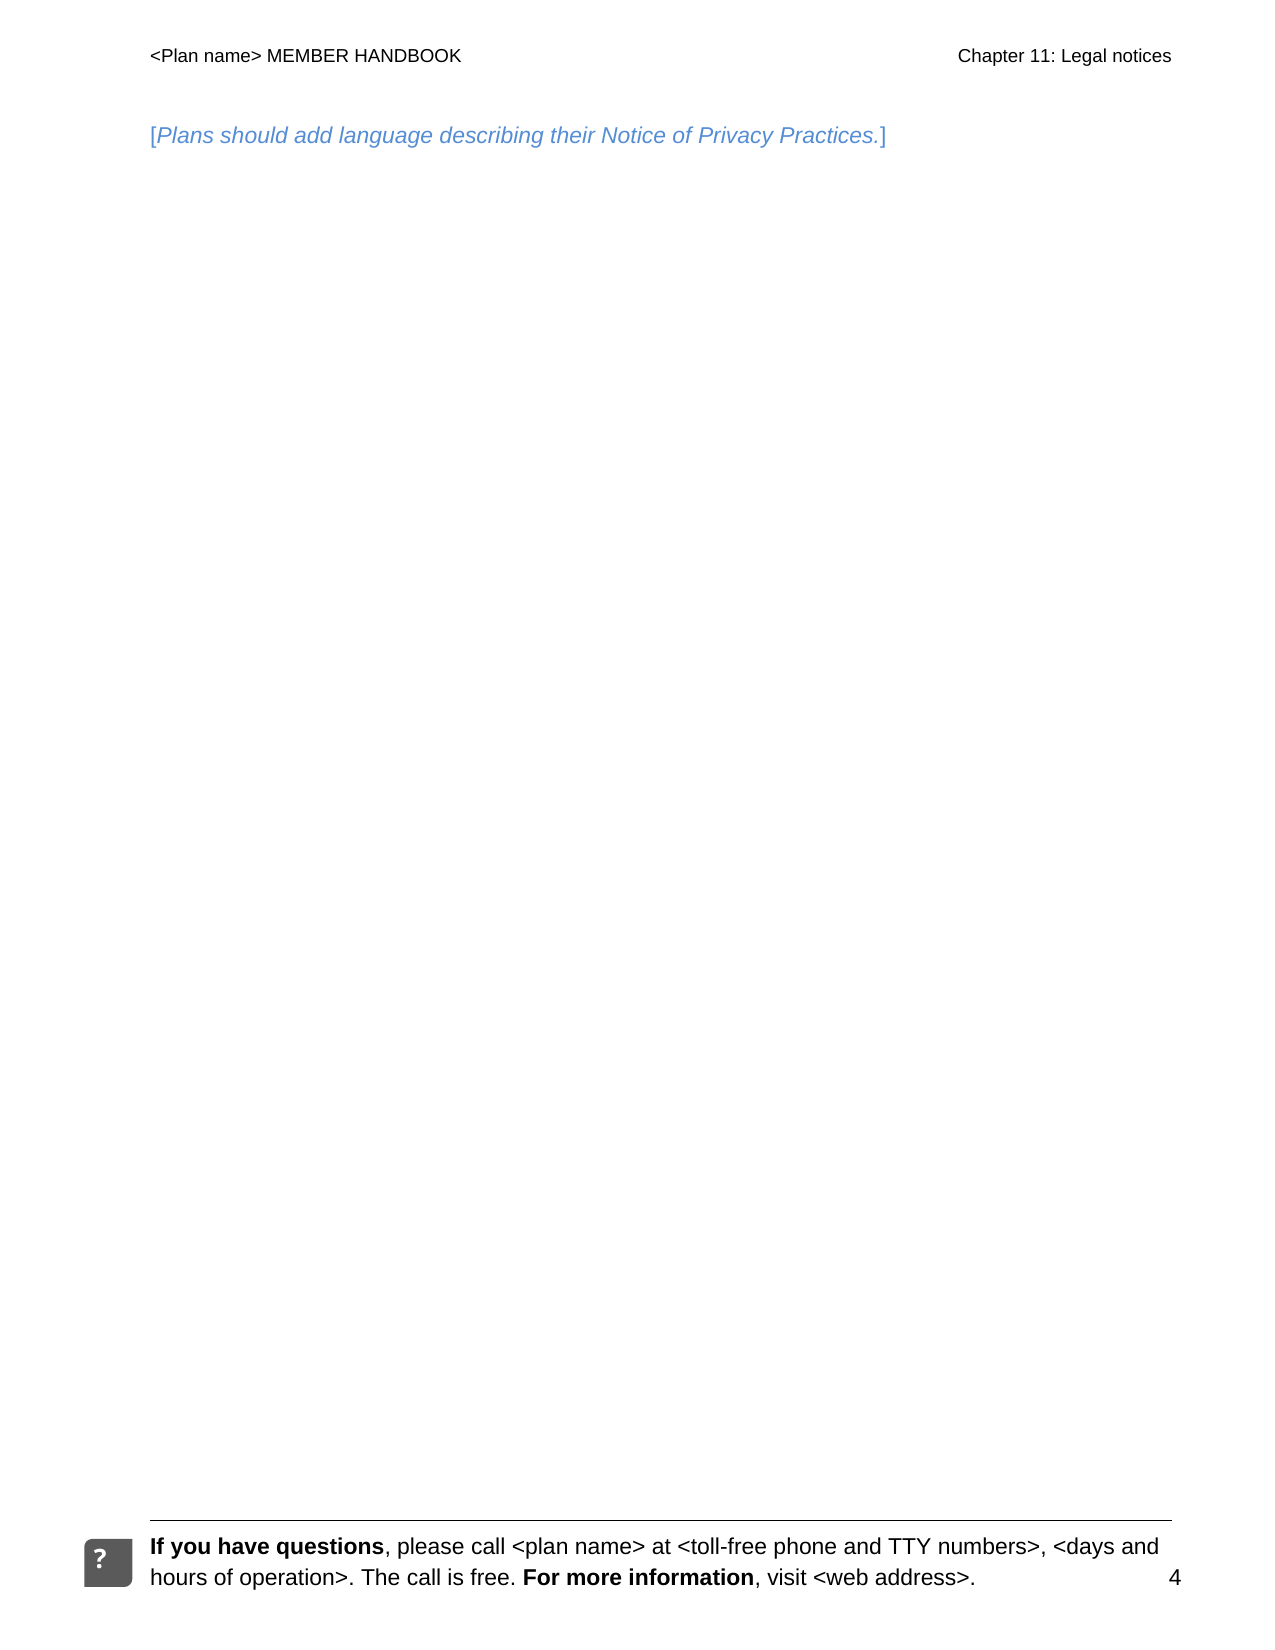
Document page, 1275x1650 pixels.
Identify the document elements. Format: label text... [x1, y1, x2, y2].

text [Plans should add language describing their Notice of Privacy Practices.] [150, 118, 1171, 150]
